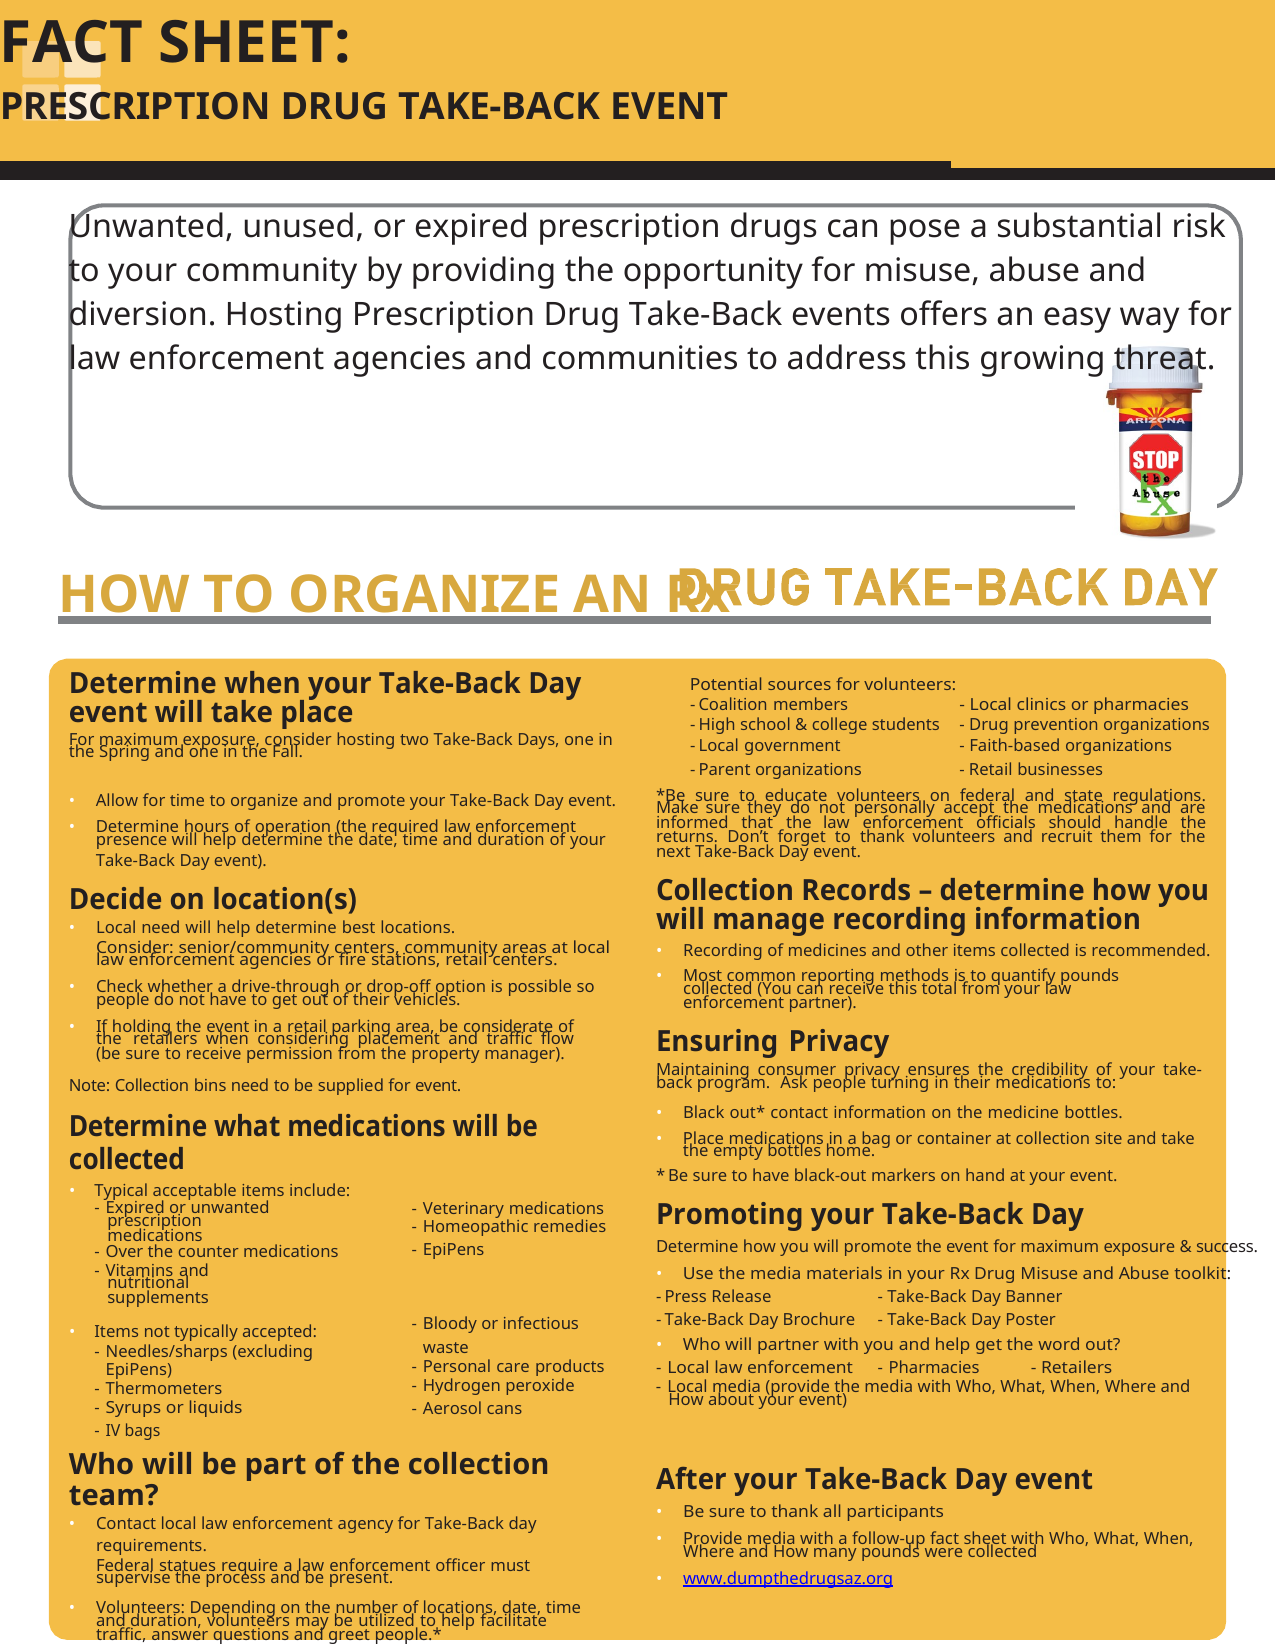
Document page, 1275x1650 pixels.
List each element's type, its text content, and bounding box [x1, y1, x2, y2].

list Allow for time to organize and promote your Take-Back Day event. [69, 783, 628, 812]
list Local government - Faith-based organizations [690, 735, 1275, 756]
list Aerosol cans [411, 1395, 617, 1419]
list Press Release - Take-Back Day Banner [656, 1285, 1275, 1307]
list Provide media with a follow-up fact sheet with Who, What, When, Where and How many pounds were collected [656, 1533, 1214, 1562]
subtitle Determine when your Take-Back Day event will take place [69, 670, 628, 728]
picture [1103, 341, 1217, 541]
list Vitamins and nutritional supplements [94, 1264, 282, 1308]
list Use the media materials in your Rx Drug Misuse and Abuse toolkit: [656, 1258, 1275, 1285]
list Be sure to thank all participants [656, 1496, 1275, 1523]
list Local media (provide the media with Who, What, When, Where and How about your event) [656, 1381, 1192, 1410]
list Thermometers [94, 1379, 372, 1398]
subtitle Collection Records – determine how you will manage recording information [656, 877, 1214, 936]
list Hydrogen peroxide [411, 1377, 617, 1395]
list High school & college students - Drug prevention organizations [690, 714, 1275, 735]
list Typical acceptable items include: [69, 1176, 628, 1202]
list If holding the event in a retail parking area, be considerate of the retailers when considering placement and traffic flow (be sure to receive permission from the property manager). [69, 1020, 574, 1064]
list IV bags [94, 1417, 372, 1441]
list EpiPens [411, 1236, 617, 1260]
list www.dumpthedrugsaz.org [656, 1573, 1214, 1587]
list Coalition members - Local clinics or pharmacies [690, 694, 1275, 714]
text Note: Collection bins need to be supplied for event. [69, 1074, 628, 1096]
text *Be sure to educate volunteers on federal and state regulations. Make sure they do not personally accept the medications and are informed that the law enforcement officials should handle the returns. Don’t forget to thank volunteers and recruit them for the next Take-Back Day event. [656, 789, 1206, 862]
text For maximum exposure, consider hosting two Take-Back Days, one in the Spring and one in the Fall. [69, 733, 628, 762]
list Over the counter medications [94, 1246, 372, 1261]
subtitle Decide on location(s) [69, 884, 628, 916]
subtitle Determine what medications will be collected [69, 1111, 628, 1176]
list Personal care products [411, 1358, 617, 1377]
list Most common reporting methods is to quantify pounds collected (You can receive this total from your law enforcement partner). [656, 970, 1158, 1014]
list Recording of medicines and other items collected is recommended. [656, 936, 1275, 961]
text HOW TO ORGANIZE AN Rx [58, 556, 1275, 627]
subtitle After your Take-Back Day event [656, 1464, 1275, 1496]
list Items not typically accepted: [69, 1318, 372, 1342]
list Local law enforcement - Pharmacies - Retailers [656, 1356, 1275, 1377]
list Take-Back Day Brochure - Take-Back Day Poster [656, 1307, 1275, 1329]
list Be sure to have black-out markers on hand at your event. [656, 1163, 1275, 1186]
subtitle Promoting your Take-Back Day [656, 1202, 1275, 1230]
list Expired or unwanted prescription medications [94, 1202, 291, 1246]
text Maintaining consumer privacy ensures the credibility of your take-back program. Ask people turning in their medications to: [656, 1064, 1214, 1093]
list Parent organizations - Retail businesses [690, 756, 1275, 781]
list Syrups or liquids [94, 1398, 372, 1417]
list Black out* contact information on the medicine bottles. [656, 1095, 1275, 1124]
text Take-Back Day event). [96, 850, 628, 871]
list Needles/sharps (excluding EpiPens) [94, 1342, 372, 1379]
text Consider: senior/community centers, community areas at local law enforcement agencies or fire stations, retail centers. [96, 941, 618, 971]
text Determine how you will promote the event for maximum exposure & success. [656, 1230, 1275, 1258]
list Who will partner with you and help get the word out? [656, 1329, 1275, 1356]
subtitle Ensuring Privacy [656, 1026, 1275, 1057]
list Homeopathic remedies [411, 1217, 617, 1236]
text Federal statues require a law enforcement officer must supervise the process and be present. [96, 1560, 595, 1589]
list Check whether a drive-through or drop-off option is possible so people do not have to get out of their vehicles. [69, 981, 618, 1010]
list Bloody or infectious waste [411, 1310, 617, 1358]
list Veterinary medications [411, 1202, 617, 1217]
subtitle Who will be part of the collection team? [69, 1449, 625, 1512]
text Potential sources for volunteers: [689, 678, 1275, 694]
list Volunteers: Depending on the number of locations, date, time and duration, volunteers may be utilized to help facilitate traffic, answer questions and greet people.* [69, 1602, 595, 1645]
list Determine hours of operation (the required law enforcement presence will help determine the date, time and duration of your [69, 821, 616, 850]
list Local need will help determine best locations. [69, 916, 628, 938]
list Place medications in a bag or container at collection site and take the empty bottles home. [656, 1133, 1195, 1162]
list Contact local law enforcement agency for Take-Back day requirements. [69, 1512, 625, 1556]
